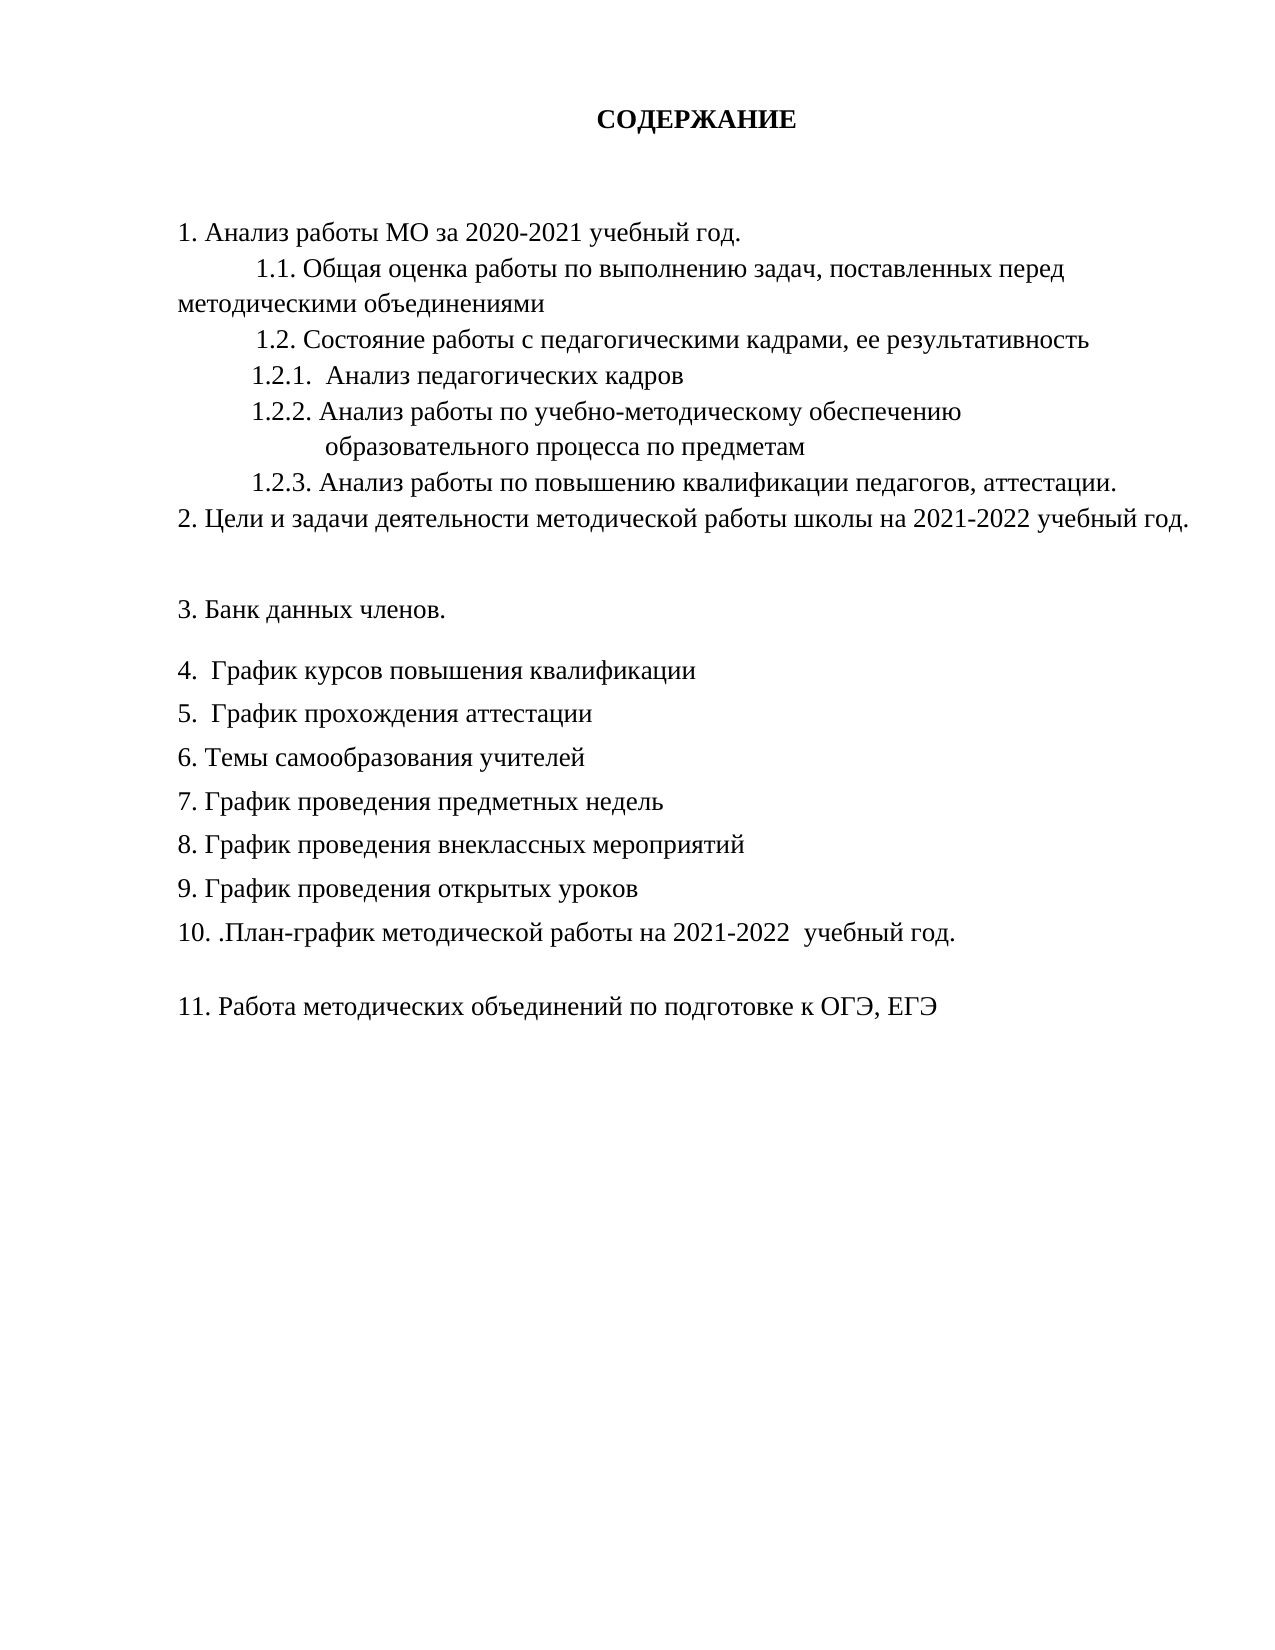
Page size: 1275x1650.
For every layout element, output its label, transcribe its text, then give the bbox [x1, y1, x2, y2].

text образовательного процесса по предметам [325, 431, 1216, 462]
text 1.2. Состояние работы с педагогическими кадрами, ее результативность [177, 323, 1216, 354]
text 10. .План-график методической работы на 2021-2022 учебный год. [177, 916, 1216, 978]
text 4. График курсов повышения квалификации [177, 654, 1216, 685]
text 7. График проведения предметных недель [177, 785, 1216, 816]
text 1.2.2. Анализ работы по учебно-методическому обеспечению [177, 395, 1216, 426]
text 1.1. Общая оценка работы по выполнению задач, поставленных перед методическими объединениями [177, 252, 1216, 319]
text 3. Банк данных членов. [177, 593, 1216, 624]
text 1.2.1. Анализ педагогических кадров [177, 359, 1216, 390]
text 8. График проведения внеклассных мероприятий [177, 828, 1216, 859]
text 5. График прохождения аттестации [177, 697, 1216, 728]
text 11. Работа методических объединений по подготовке к ОГЭ, ЕГЭ [177, 990, 1216, 1022]
text 1. Анализ работы МО за 2020-2021 учебный год. [177, 216, 1216, 247]
text 1.2.3. Анализ работы по повышению квалификации педагогов, аттестации. [177, 466, 1216, 497]
text СОДЕРЖАНИЕ [177, 103, 1216, 134]
text 6. Темы самообразования учителей [177, 741, 1216, 772]
text 9. График проведения открытых уроков [177, 872, 1216, 903]
text 2. Цели и задачи деятельности методической работы школы на 2021-2022 учебный год. [177, 502, 1216, 564]
